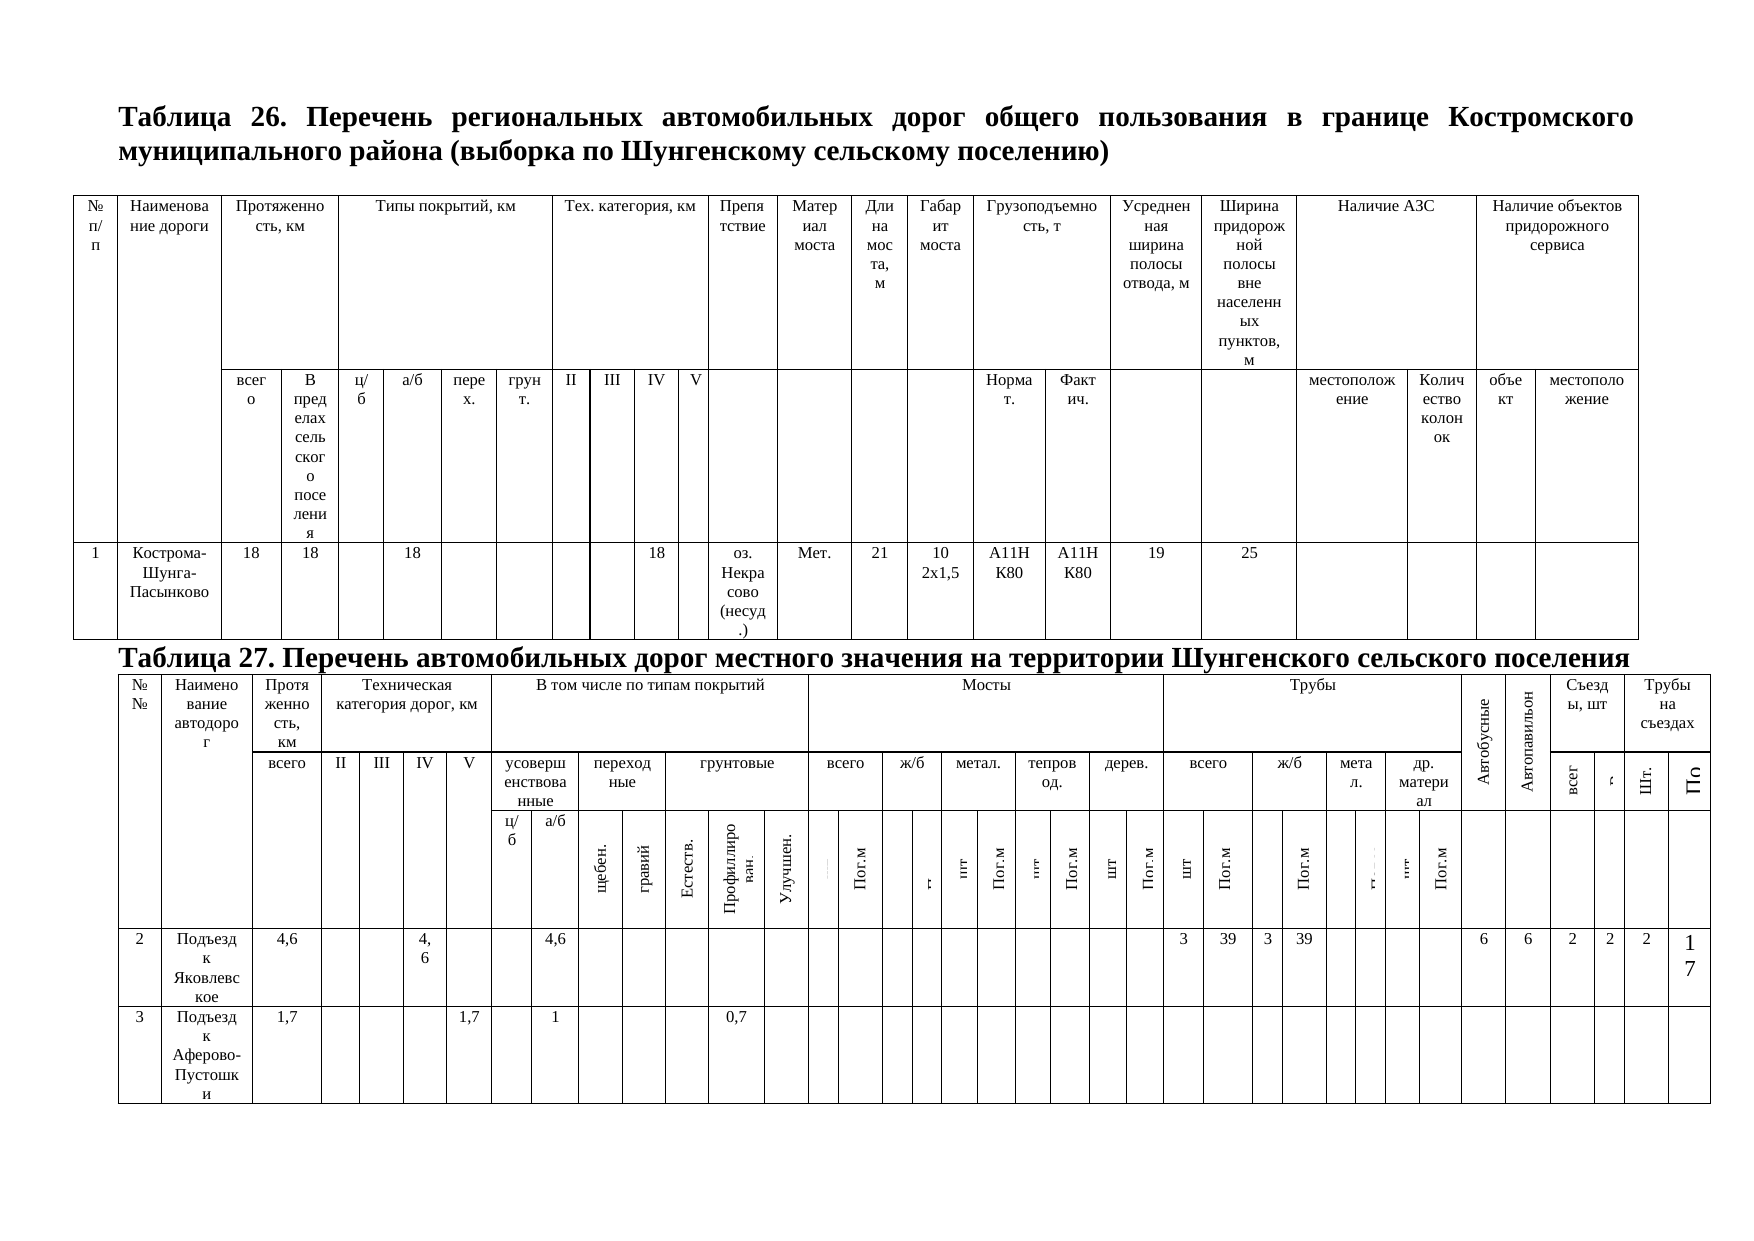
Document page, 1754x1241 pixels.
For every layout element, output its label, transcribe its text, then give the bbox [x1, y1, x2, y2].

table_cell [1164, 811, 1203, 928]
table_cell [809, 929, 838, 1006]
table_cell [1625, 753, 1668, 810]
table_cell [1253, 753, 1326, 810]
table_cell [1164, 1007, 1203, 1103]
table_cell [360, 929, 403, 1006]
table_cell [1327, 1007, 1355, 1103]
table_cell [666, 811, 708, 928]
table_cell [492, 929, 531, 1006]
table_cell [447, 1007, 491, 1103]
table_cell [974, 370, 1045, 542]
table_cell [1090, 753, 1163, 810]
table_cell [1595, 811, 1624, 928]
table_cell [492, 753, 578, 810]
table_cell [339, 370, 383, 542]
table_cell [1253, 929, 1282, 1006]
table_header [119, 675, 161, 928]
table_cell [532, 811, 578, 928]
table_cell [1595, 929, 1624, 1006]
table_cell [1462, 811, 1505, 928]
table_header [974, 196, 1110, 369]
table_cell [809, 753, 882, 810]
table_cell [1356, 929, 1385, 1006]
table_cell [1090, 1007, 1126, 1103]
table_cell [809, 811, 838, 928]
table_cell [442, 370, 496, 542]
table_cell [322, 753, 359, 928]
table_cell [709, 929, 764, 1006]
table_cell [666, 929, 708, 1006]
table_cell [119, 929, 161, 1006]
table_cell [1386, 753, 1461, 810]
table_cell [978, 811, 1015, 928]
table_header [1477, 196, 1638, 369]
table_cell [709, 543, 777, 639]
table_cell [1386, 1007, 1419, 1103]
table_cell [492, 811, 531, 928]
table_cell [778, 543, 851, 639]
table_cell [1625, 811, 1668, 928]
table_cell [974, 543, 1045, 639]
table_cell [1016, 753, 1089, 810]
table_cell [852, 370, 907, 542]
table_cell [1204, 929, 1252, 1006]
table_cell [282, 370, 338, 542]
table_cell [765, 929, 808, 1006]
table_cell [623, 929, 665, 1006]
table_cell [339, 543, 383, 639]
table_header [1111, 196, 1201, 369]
text Таблица 26. Перечень региональных автомобильных дорог общего пользования в границе Костромского муниципального района (выборка по Шунгенскому сельскому поселению) [118, 99, 1636, 166]
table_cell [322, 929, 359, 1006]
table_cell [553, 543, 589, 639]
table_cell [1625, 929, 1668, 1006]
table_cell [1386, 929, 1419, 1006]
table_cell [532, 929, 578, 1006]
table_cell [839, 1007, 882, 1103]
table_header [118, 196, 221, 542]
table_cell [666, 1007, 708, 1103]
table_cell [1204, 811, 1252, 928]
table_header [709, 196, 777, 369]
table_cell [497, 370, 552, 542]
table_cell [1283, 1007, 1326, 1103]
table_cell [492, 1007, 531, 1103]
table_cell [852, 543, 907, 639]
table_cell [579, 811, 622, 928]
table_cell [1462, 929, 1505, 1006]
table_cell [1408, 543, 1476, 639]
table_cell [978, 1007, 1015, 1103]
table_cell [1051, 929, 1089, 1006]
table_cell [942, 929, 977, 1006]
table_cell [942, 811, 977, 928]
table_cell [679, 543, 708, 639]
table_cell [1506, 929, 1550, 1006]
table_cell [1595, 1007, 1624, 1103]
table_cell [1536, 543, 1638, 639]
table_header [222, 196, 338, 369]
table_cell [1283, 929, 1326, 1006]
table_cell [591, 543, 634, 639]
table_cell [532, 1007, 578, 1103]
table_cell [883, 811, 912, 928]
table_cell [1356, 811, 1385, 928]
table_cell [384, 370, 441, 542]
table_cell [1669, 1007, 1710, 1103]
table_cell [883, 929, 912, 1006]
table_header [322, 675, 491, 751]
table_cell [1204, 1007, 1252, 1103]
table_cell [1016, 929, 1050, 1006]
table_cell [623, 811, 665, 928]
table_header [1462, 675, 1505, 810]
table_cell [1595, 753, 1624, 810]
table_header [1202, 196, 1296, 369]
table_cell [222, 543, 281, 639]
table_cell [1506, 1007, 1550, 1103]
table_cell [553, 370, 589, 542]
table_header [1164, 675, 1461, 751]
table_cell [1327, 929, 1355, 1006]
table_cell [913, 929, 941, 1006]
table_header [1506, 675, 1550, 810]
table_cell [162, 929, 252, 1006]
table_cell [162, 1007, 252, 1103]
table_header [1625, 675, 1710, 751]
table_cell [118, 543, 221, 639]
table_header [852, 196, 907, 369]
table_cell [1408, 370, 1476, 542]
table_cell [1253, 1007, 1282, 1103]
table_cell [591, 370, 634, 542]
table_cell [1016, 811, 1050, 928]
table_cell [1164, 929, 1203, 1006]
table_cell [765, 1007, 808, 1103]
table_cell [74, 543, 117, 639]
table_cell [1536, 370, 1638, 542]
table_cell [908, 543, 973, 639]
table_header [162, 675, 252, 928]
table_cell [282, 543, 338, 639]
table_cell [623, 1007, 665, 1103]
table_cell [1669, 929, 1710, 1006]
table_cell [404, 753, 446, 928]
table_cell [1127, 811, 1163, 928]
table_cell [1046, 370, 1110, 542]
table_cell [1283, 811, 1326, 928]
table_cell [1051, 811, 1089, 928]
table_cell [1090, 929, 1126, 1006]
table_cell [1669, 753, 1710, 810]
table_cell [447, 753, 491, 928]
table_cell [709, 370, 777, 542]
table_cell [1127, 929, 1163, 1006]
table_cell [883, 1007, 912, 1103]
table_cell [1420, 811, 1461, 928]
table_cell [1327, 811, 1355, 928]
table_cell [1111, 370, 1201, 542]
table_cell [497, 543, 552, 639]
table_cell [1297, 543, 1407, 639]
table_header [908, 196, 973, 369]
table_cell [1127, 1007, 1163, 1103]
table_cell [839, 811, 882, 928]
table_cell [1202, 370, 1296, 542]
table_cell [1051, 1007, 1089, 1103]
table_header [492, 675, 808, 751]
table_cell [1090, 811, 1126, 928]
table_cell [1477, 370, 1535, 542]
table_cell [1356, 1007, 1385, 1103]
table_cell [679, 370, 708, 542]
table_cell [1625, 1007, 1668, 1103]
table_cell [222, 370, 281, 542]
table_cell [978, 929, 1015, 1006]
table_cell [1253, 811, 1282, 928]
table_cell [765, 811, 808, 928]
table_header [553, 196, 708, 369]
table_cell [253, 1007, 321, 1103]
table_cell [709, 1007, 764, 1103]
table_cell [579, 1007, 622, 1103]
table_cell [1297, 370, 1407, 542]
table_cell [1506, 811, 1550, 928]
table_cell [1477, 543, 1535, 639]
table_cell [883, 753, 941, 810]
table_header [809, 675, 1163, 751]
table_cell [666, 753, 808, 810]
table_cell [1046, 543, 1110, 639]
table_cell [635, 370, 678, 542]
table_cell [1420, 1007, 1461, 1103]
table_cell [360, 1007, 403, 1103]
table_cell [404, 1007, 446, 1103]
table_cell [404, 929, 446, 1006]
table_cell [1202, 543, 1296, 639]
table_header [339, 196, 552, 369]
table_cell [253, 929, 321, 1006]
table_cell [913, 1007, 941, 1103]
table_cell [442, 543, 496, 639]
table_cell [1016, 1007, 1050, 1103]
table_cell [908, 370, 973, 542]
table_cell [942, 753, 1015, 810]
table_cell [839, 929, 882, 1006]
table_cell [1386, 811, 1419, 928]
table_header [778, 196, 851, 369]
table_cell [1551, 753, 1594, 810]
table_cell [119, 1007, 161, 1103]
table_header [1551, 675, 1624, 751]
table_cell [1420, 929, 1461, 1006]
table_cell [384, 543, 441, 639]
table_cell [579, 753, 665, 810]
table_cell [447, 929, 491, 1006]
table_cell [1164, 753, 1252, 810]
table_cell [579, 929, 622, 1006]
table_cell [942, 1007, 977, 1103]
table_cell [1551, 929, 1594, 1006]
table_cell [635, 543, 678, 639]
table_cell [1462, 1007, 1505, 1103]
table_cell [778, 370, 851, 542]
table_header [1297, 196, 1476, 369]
text Таблица 27. Перечень автомобильных дорог местного значения на территории Шунгенского сельского поселения [118, 640, 1636, 674]
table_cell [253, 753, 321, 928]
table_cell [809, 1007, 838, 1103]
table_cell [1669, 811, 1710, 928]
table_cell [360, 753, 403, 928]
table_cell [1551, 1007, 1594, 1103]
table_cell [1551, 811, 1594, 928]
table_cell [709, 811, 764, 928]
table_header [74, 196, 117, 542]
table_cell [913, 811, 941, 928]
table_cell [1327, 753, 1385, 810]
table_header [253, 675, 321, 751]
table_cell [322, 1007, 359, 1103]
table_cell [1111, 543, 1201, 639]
